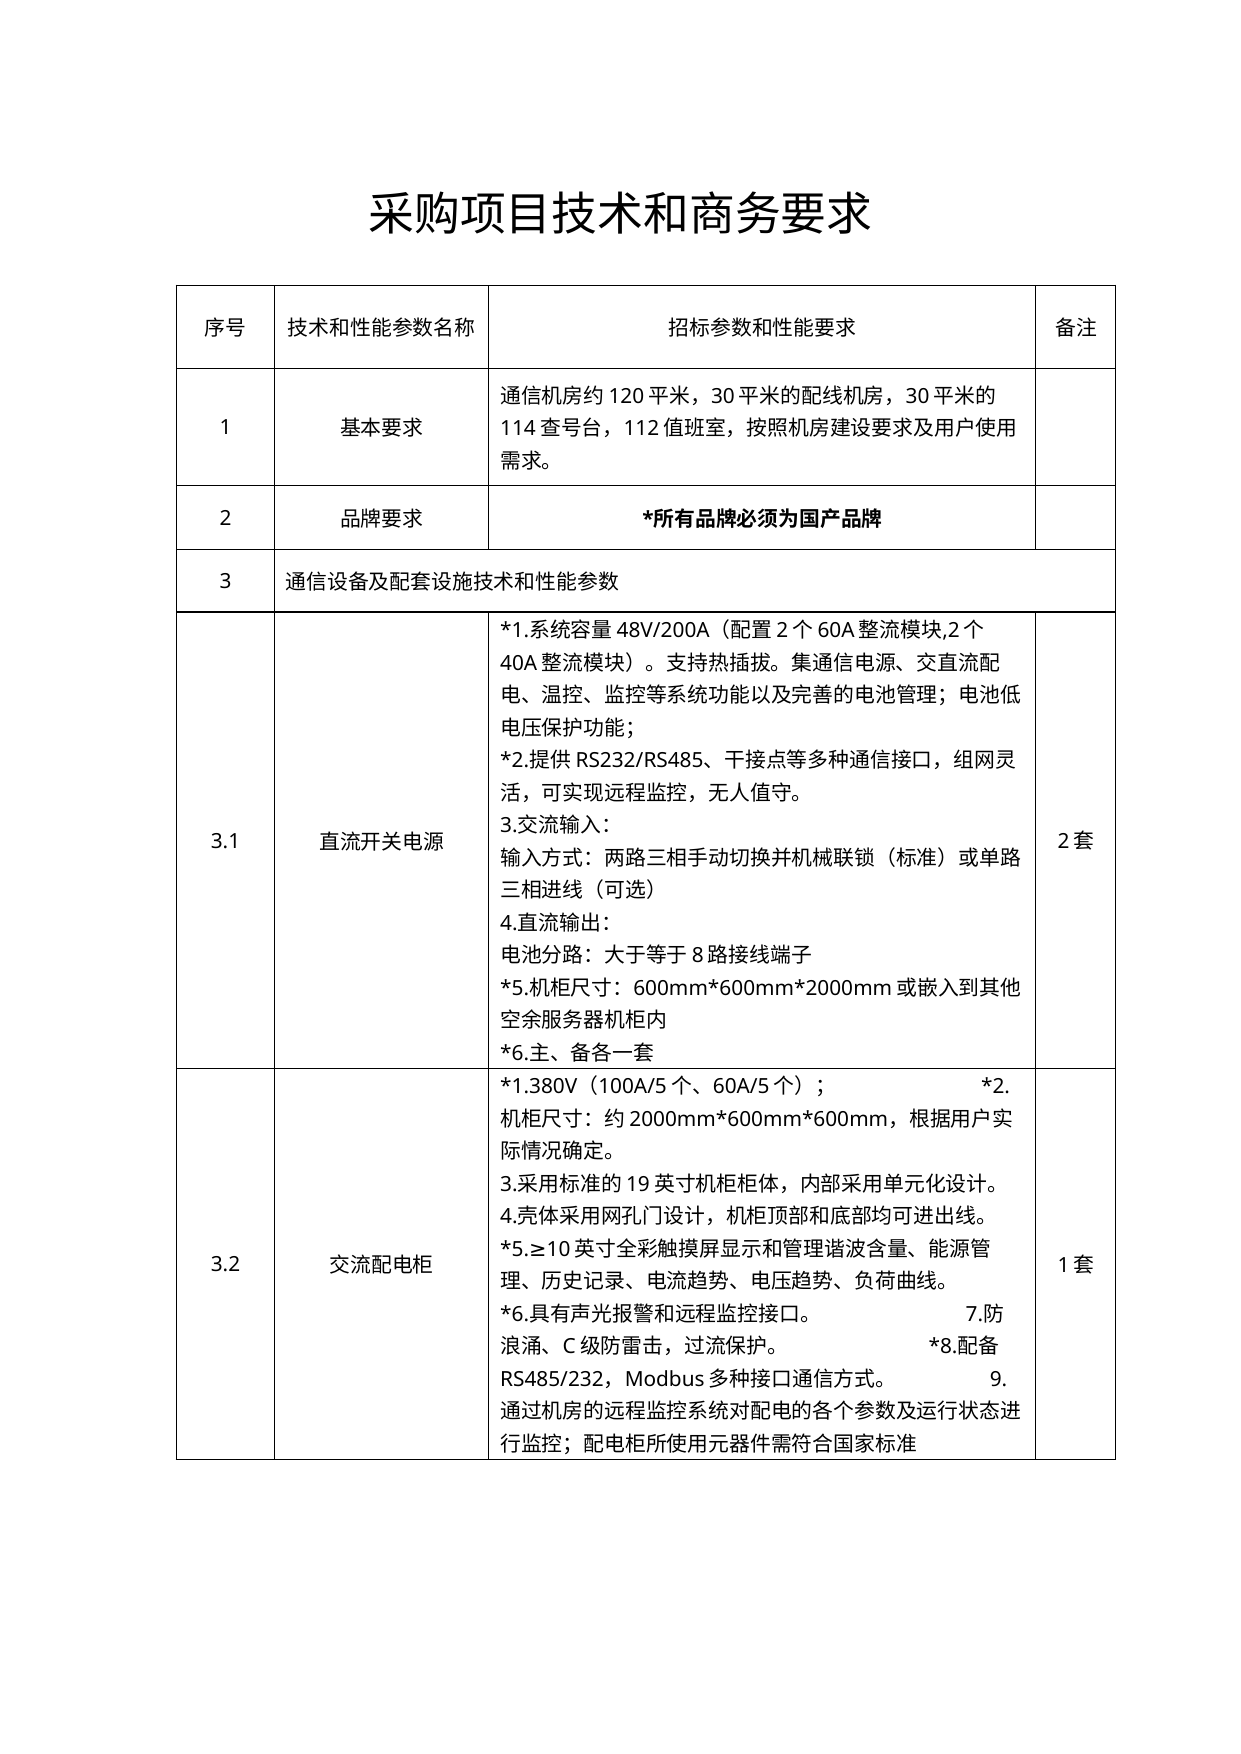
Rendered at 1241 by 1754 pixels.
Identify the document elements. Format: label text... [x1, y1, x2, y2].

table_cell 1 [177, 369, 274, 485]
table_cell 基本要求 [275, 369, 488, 485]
table_cell 通信设备及配套设施技术和性能参数 [275, 550, 1115, 611]
table_cell 3 [177, 550, 274, 611]
table_header 序号 [177, 286, 274, 368]
text 采购项目技术和商务要求 [187, 162, 1053, 259]
table_header 备注 [1036, 286, 1115, 368]
table_cell 交流配电柜 [275, 1069, 488, 1458]
table_cell 通信机房约120平米，30平米的配线机房，30平米的114查号台，112值班室，按照机房建设要求及用户使用需求。 [489, 369, 1035, 485]
table_cell 2套 [1036, 613, 1115, 1067]
table_cell 3.2 [177, 1069, 274, 1458]
table_cell 3.1 [177, 613, 274, 1067]
table_cell 2 [177, 486, 274, 549]
table_cell 1套 [1036, 1069, 1115, 1458]
table_cell [1036, 369, 1115, 485]
table_cell *所有品牌必须为国产品牌 [489, 486, 1035, 549]
table_cell *1.系统容量48V/200A（配置2个60A整流模块,2个40A整流模块）。支持热插拔。集通信电源、交直流配电、温控、监控等系统功能以及完善的电池管理；电池低电压保护功能； *2.提供 RS232/RS485、干接点等多种通信接口，组网灵活，可实现远程监控，无人值守。 3.交流输入： 输入方式：两路三相手动切换并机械联锁（标准）或单路三相进线（可选） 4.直流输出： 电池分路：大于等于8路接线端子 *5.机柜尺寸：600mm*600mm*2000mm或嵌入到其他空余服务器机柜内 *6.主、备各一套 [489, 613, 1035, 1067]
table_header 招标参数和性能要求 [489, 286, 1035, 368]
table_cell *1.380V（100A/5个、60A/5个）； *2.机柜尺寸：约2000mm*600mm*600mm，根据用户实际情况确定。 3.采用标准的19英寸机柜柜体，内部采用单元化设计。 4.壳体采用网孔门设计，机柜顶部和底部均可进出线。 *5.≥10英寸全彩触摸屏显示和管理谐波含量、能源管理、历史记录、电流趋势、电压趋势、负荷曲线。 *6.具有声光报警和远程监控接口。 7.防浪涌、C级防雷击，过流保护。 *8.配备RS485/232，Modbus多种接口通信方式。 9.通过机房的远程监控系统对配电的各个参数及运行状态进行监控；配电柜所使用元器件需符合国家标准 [489, 1069, 1035, 1458]
table_header 技术和性能参数名称 [275, 286, 488, 368]
table_cell [1036, 486, 1115, 549]
table_cell 品牌要求 [275, 486, 488, 549]
table_cell 直流开关电源 [275, 613, 488, 1067]
